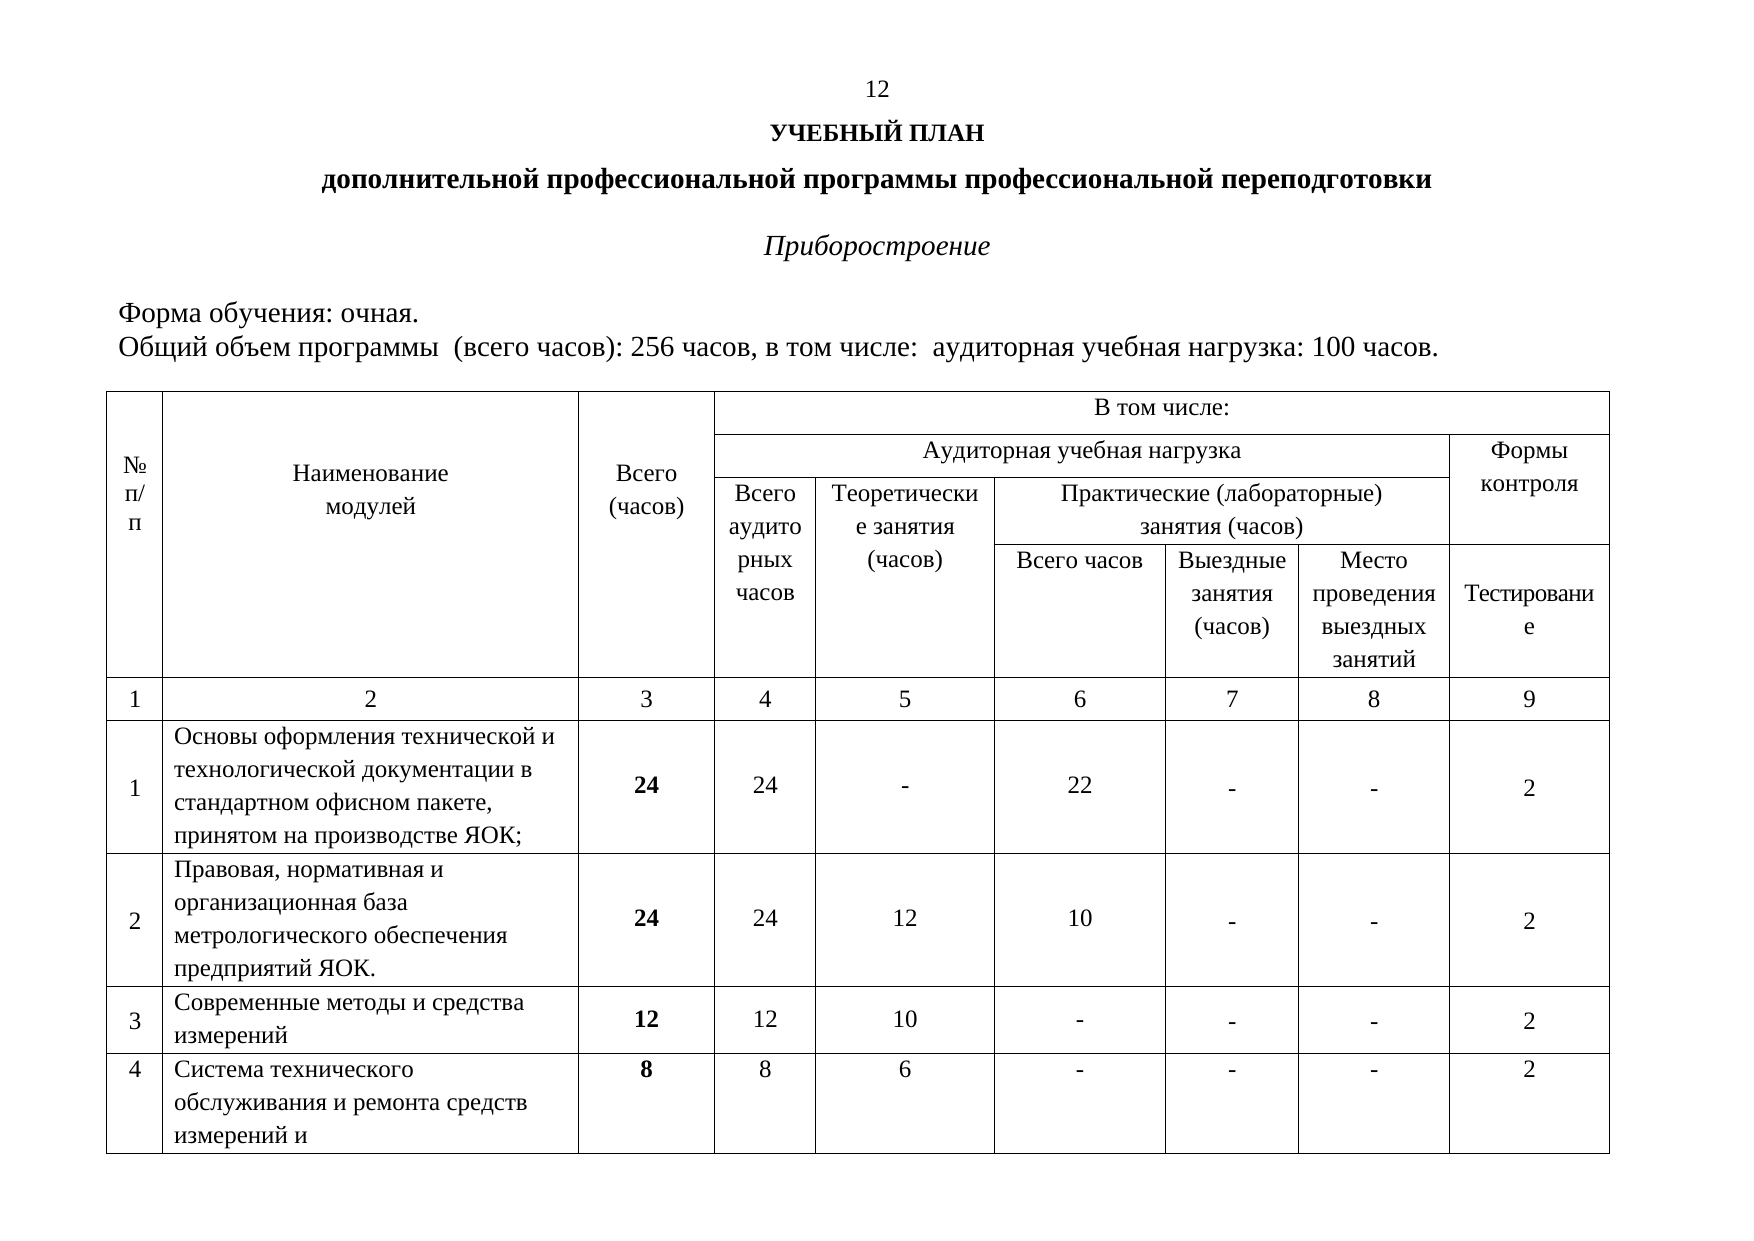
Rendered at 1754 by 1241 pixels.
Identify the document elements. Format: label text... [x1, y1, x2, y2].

table_header Наименование модулей [163, 392, 578, 677]
table_cell - [1299, 987, 1449, 1053]
table_cell - [1166, 987, 1298, 1053]
table_cell 2 [1450, 721, 1609, 853]
table_cell 6 [816, 1054, 994, 1153]
table_cell 12 [579, 987, 714, 1053]
table_cell 24 [715, 854, 815, 986]
table_cell 1 [107, 721, 162, 853]
table_cell 9 [1450, 678, 1609, 720]
table_cell 22 [995, 721, 1165, 853]
table_header В том числе: [715, 392, 1609, 434]
table_cell - [1299, 1054, 1449, 1153]
table_cell Выездные занятия (часов) [1166, 545, 1298, 677]
table_cell 8 [1299, 678, 1449, 720]
text Приборостроение [118, 228, 1636, 262]
table_cell - [995, 987, 1165, 1053]
table_cell - [1166, 721, 1298, 853]
text Форма обучения: очная. [118, 295, 1636, 329]
table_header № п/п [107, 392, 162, 677]
table_cell 2 [1450, 987, 1609, 1053]
table_cell 8 [715, 1054, 815, 1153]
table_cell 2 [163, 678, 578, 720]
table_header Всего (часов) [579, 392, 714, 677]
table_cell 3 [579, 678, 714, 720]
table_cell Всего аудиторных часов [715, 478, 815, 677]
table_cell 24 [715, 721, 815, 853]
text Общий объем программы (всего часов): 256 часов, в том числе: аудиторная учебная нагрузка: 100 часов. [118, 329, 1636, 362]
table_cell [163, 1054, 578, 1153]
table_cell 8 [579, 1054, 714, 1153]
table_cell Место проведения выездных занятий [1299, 545, 1449, 677]
table_cell Тестирование [1450, 545, 1609, 677]
table_cell Основы оформления технической и технологической документации в стандартном офисном пакете, принятом на производстве ЯОК; [163, 721, 578, 853]
table_cell 4 [715, 678, 815, 720]
table_cell 12 [816, 854, 994, 986]
table_cell 2 [1450, 1054, 1609, 1153]
text дополнительной профессиональной программы профессиональной переподготовки [118, 161, 1636, 195]
table_cell 3 [107, 987, 162, 1053]
text учебный план [118, 118, 1636, 147]
table_cell - [1166, 1054, 1298, 1153]
table_cell 24 [579, 854, 714, 986]
table_cell 4 [107, 1054, 162, 1153]
table_cell 2 [107, 854, 162, 986]
table_cell Современные методы и средства измерений [163, 987, 578, 1053]
table_cell 2 [1450, 854, 1609, 986]
table_cell Аудиторная учебная нагрузка [715, 435, 1449, 477]
table_cell 1 [107, 678, 162, 720]
table_cell 24 [579, 721, 714, 853]
table_cell 7 [1166, 678, 1298, 720]
table_cell - [995, 1054, 1165, 1153]
table_cell - [816, 721, 994, 853]
table_cell 12 [715, 987, 815, 1053]
table_cell - [1166, 854, 1298, 986]
table_cell 10 [816, 987, 994, 1053]
table_cell - [1299, 721, 1449, 853]
table_cell Теоретические занятия (часов) [816, 478, 994, 677]
table_cell Формы контроля [1450, 435, 1609, 544]
table_cell 5 [816, 678, 994, 720]
table_cell Всего часов [995, 545, 1165, 677]
table_cell 6 [995, 678, 1165, 720]
table_cell - [1299, 854, 1449, 986]
table_cell 10 [995, 854, 1165, 986]
table_cell Правовая, нормативная и организационная база метрологического обеспечения предприятий ЯОК. [163, 854, 578, 986]
table_cell Практические (лабораторные) занятия (часов) [995, 478, 1449, 544]
